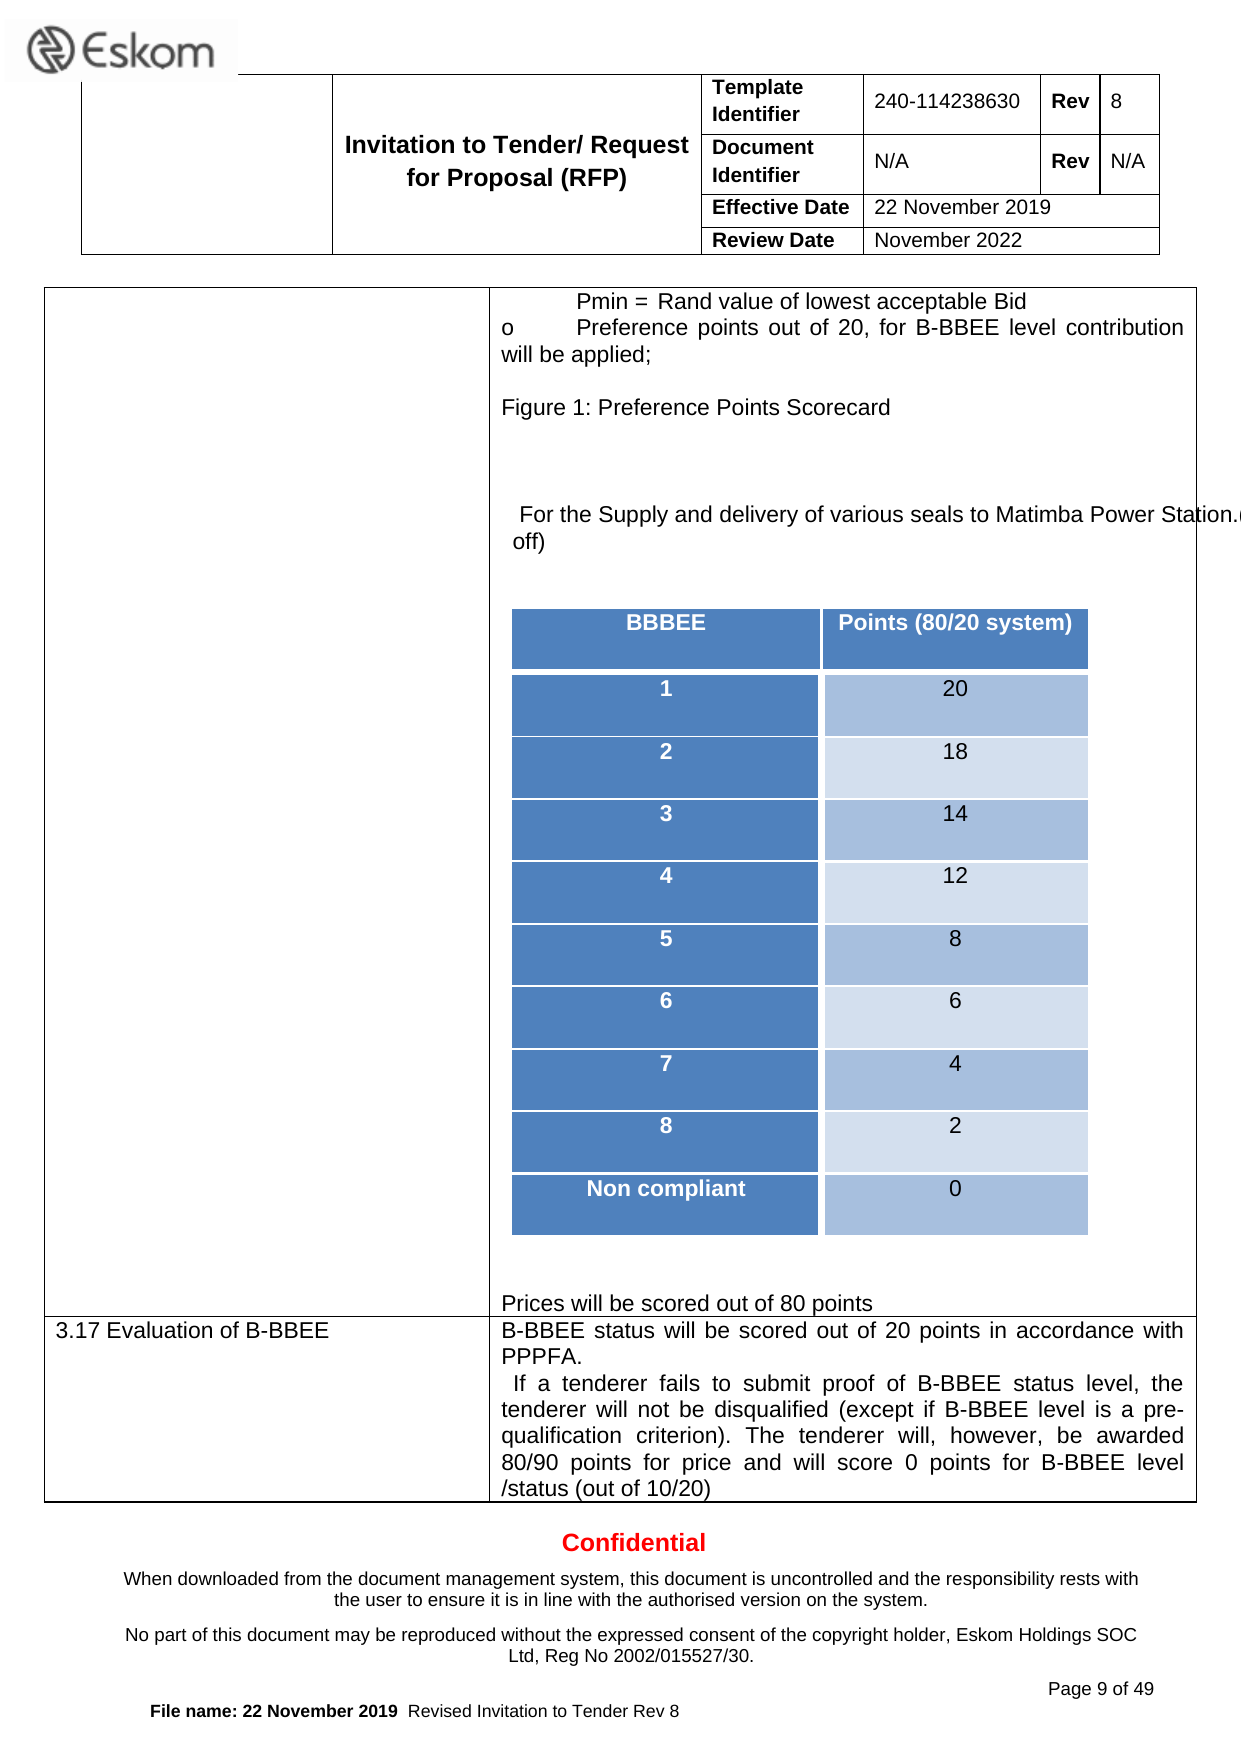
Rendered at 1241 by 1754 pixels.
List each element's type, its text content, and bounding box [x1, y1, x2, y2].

table_cell 3.17 Evaluation of B-BBEE [45, 1317, 489, 1501]
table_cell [490, 288, 1196, 1316]
table_cell B-BBEE status will be scored out of 20 points in accordance with PPPFA. If a tenderer fails to submit proof of B-BBEE status level, the tenderer will not be disqualified (except if B-BBEE level is a pre-qualification criterion). The tenderer will, however, be awarded 80/90 points for price and will score 0 points for B-BBEE level /status (out of 10/20) [490, 1317, 1196, 1501]
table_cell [45, 288, 489, 1316]
